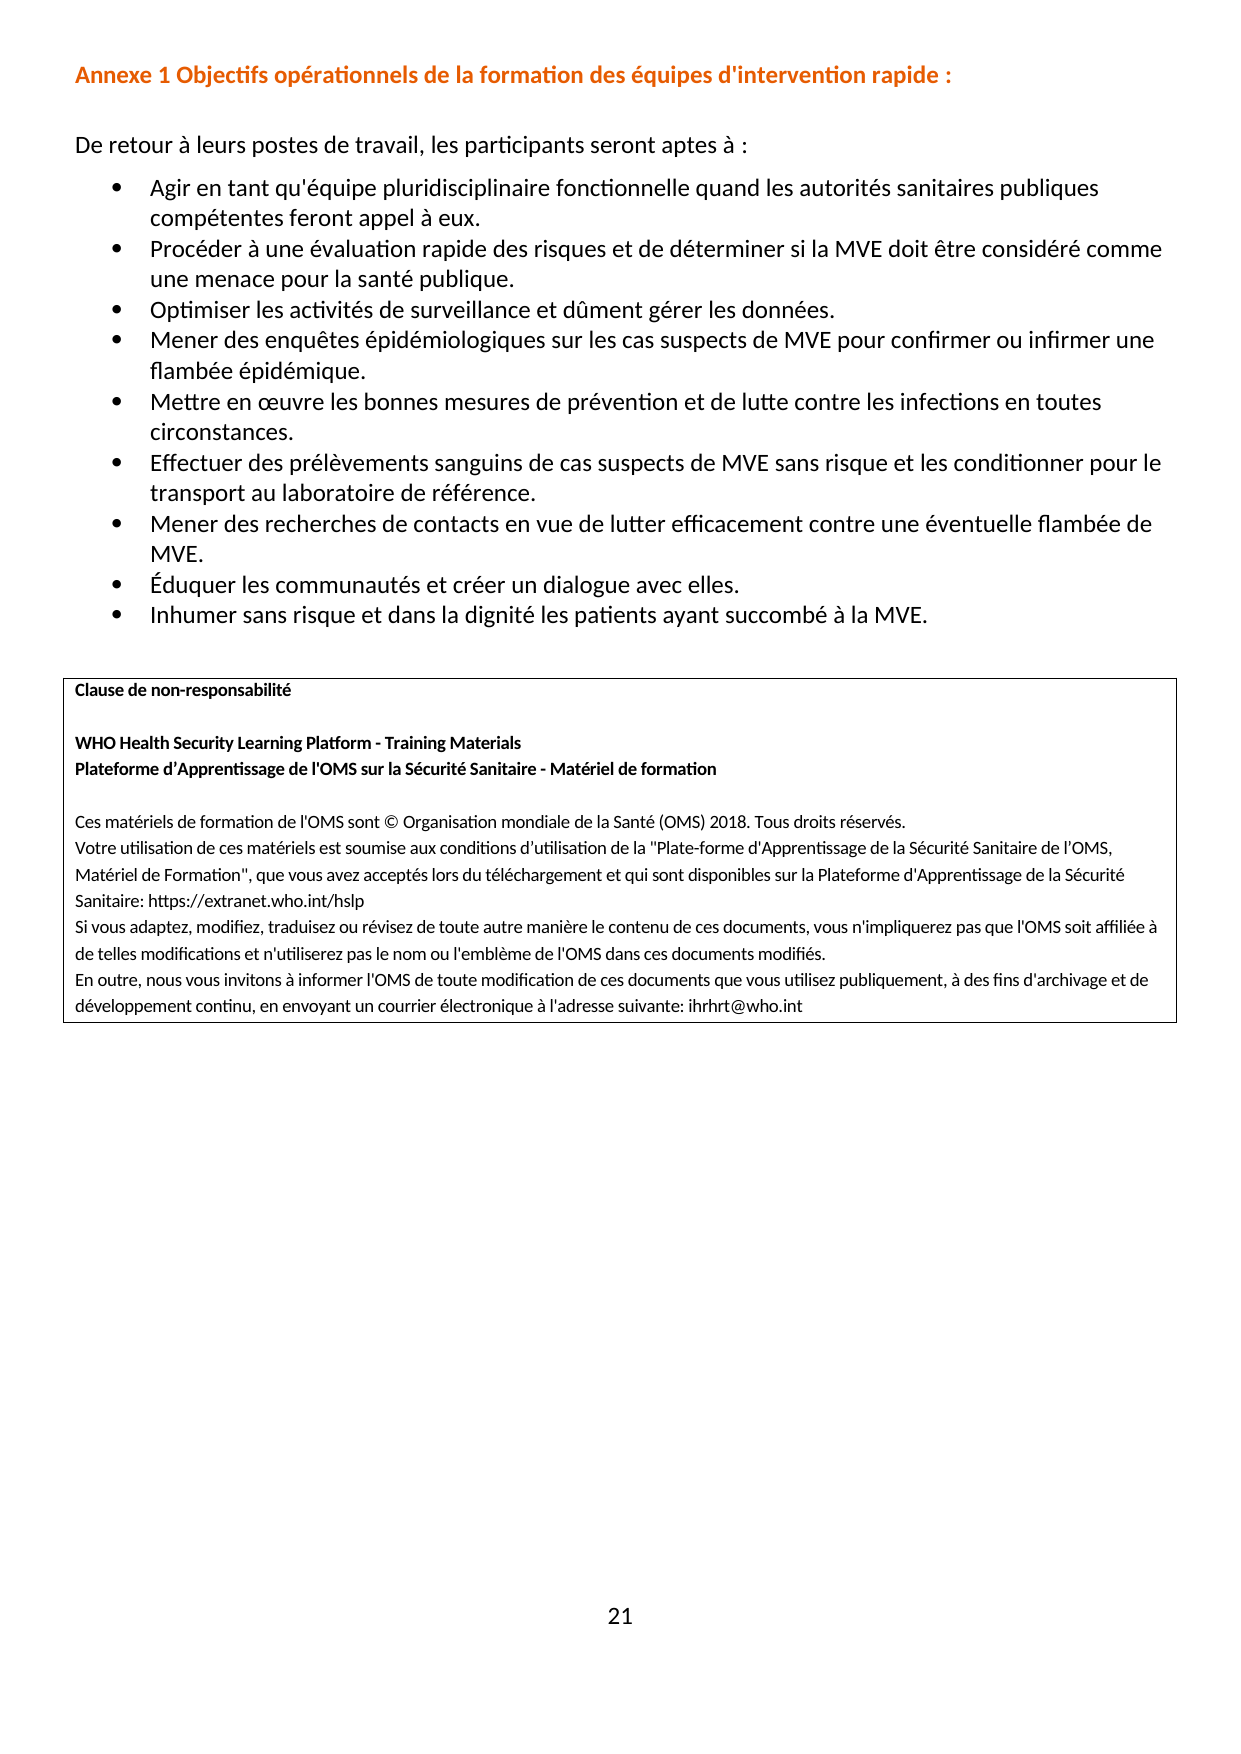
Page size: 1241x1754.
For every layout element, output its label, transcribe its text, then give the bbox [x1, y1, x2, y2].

text De retour à leurs postes de travail, les participants seront aptes à : [75, 129, 1165, 159]
list Agir en tant qu'équipe pluridisciplinaire fonctionnelle quand les autorités sanitaires publiques compétentes feront appel à eux. [112, 172, 1165, 233]
text Annexe 1 Objectifs opérationnels de la formation des équipes d'intervention rapide : [75, 59, 1165, 89]
list Éduquer les communautés et créer un dialogue avec elles. [112, 569, 1165, 599]
list Mettre en œuvre les bonnes mesures de prévention et de lutte contre les infections en toutes circonstances. [112, 386, 1165, 447]
list Effectuer des prélèvements sanguins de cas suspects de MVE sans risque et les conditionner pour le transport au laboratoire de référence. [112, 447, 1165, 508]
table_header Clause de non-responsabilité WHO Health Security Learning Platform - Training Materials Plateforme d’Apprentissage de l'OMS sur la Sécurité Sanitaire - Matériel de formation Ces matériels de formation de l'OMS sont © Organisation mondiale de la Santé (OMS) 2018. Tous droits réservés. Votre utilisation de ces matériels est soumise aux conditions d’utilisation de la "Plate-forme d'Apprentissage de la Sécurité Sanitaire de l’OMS, Matériel de Formation", que vous avez acceptés lors du téléchargement et qui sont disponibles sur la Plateforme d'Apprentissage de la Sécurité Sanitaire: https://extranet.who.int/hslp Si vous adaptez, modifiez, traduisez ou révisez de toute autre manière le contenu de ces documents, vous n'impliquerez pas que l'OMS soit affiliée à de telles modifications et n'utiliserez pas le nom ou l'emblème de l'OMS dans ces documents modifiés. En outre, nous vous invitons à informer l'OMS de toute modification de ces documents que vous utilisez publiquement, à des fins d'archivage et de développement continu, en envoyant un courrier électronique à l'adresse suivante: ihrhrt@who.int [64, 679, 1176, 1022]
list Procéder à une évaluation rapide des risques et de déterminer si la MVE doit être considéré comme une menace pour la santé publique. [112, 233, 1165, 294]
list Mener des recherches de contacts en vue de lutter efficacement contre une éventuelle flambée de MVE. [112, 508, 1165, 569]
list Optimiser les activités de surveillance et dûment gérer les données. [112, 294, 1165, 325]
list Inhumer sans risque et dans la dignité les patients ayant succombé à la MVE. [112, 599, 1165, 630]
list Mener des enquêtes épidémiologiques sur les cas suspects de MVE pour confirmer ou infirmer une flambée épidémique. [112, 325, 1165, 386]
